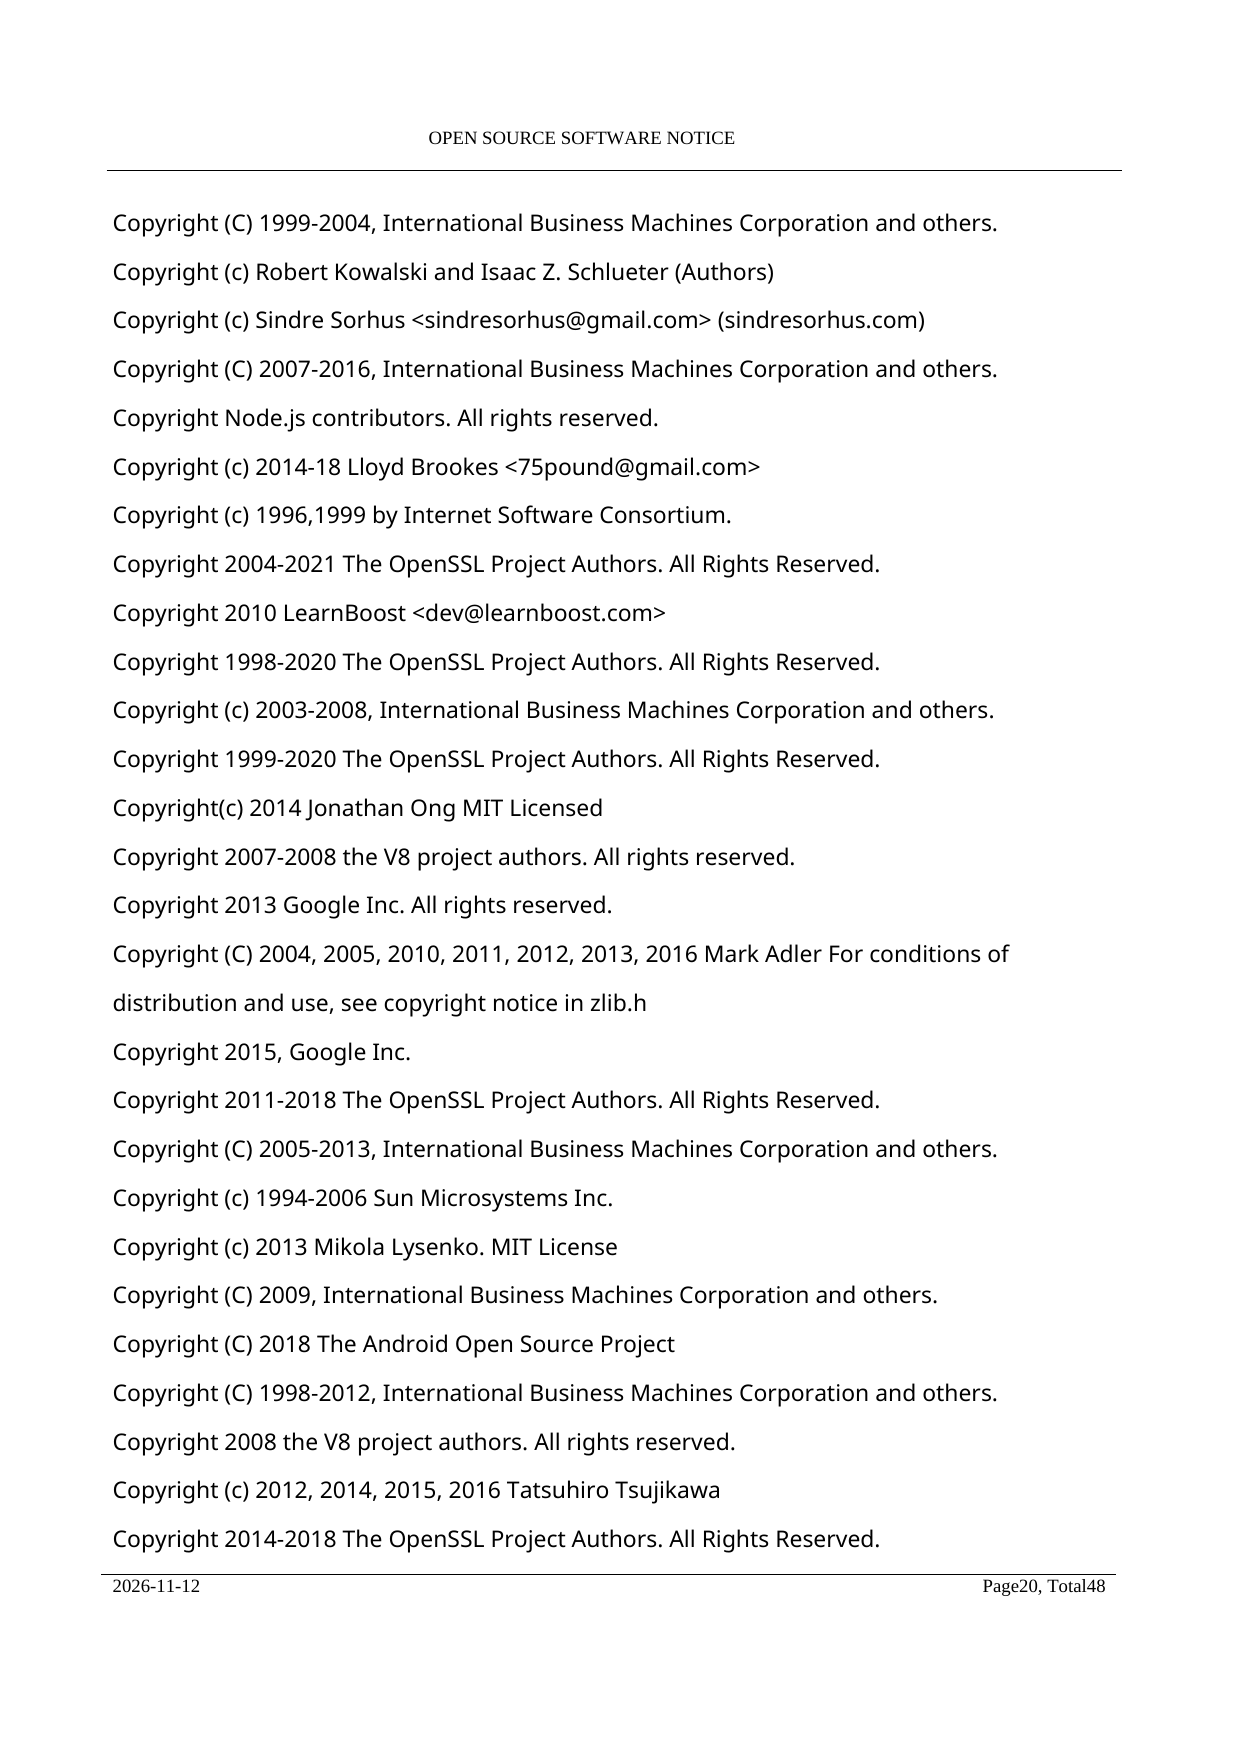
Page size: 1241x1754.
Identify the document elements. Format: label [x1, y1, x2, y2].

text [112, 206, 1128, 1555]
